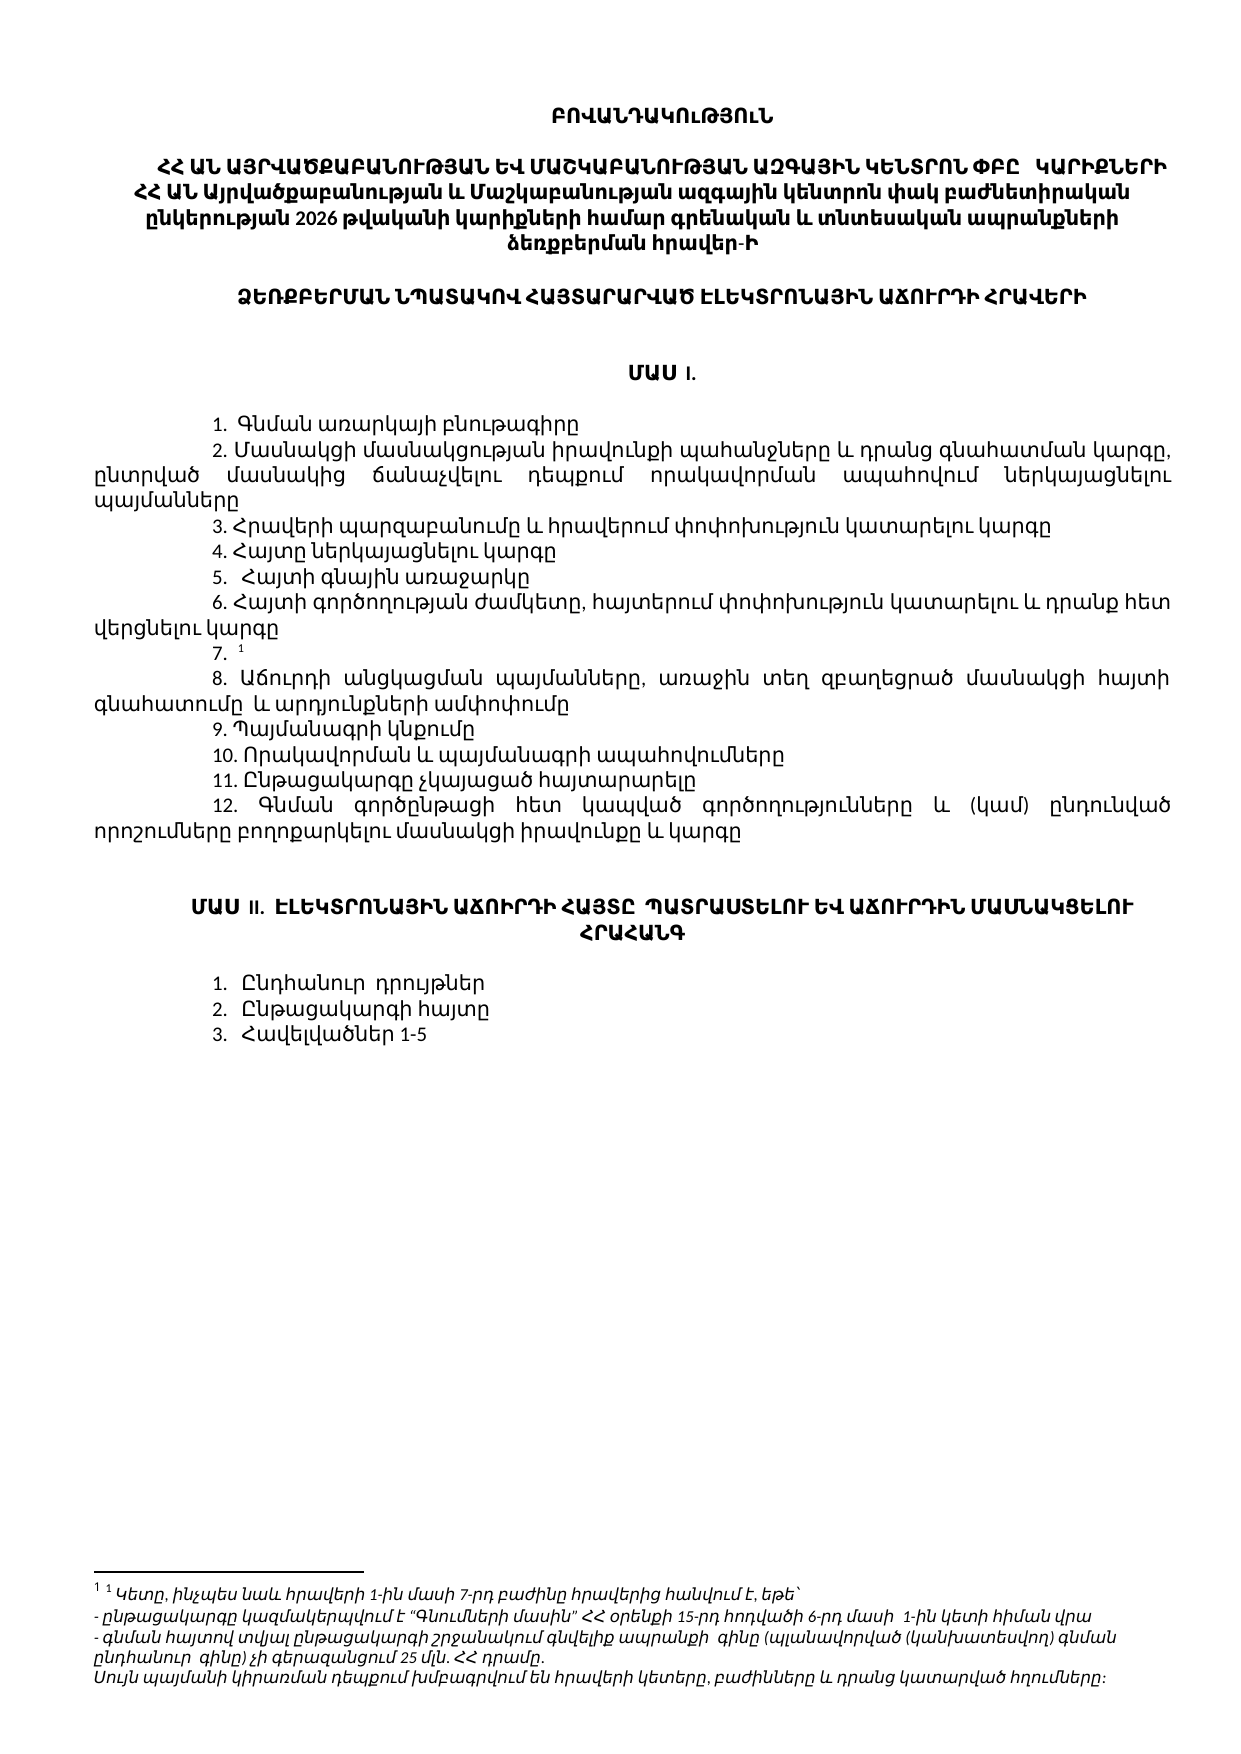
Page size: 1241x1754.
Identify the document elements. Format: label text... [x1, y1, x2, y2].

text ՁԵՌՔԲԵՐՄԱՆ ՆՊԱՏԱԿՈՎ ՀԱՅՏԱՐԱՐՎԱԾ ԷԼԵԿՏՐՈՆԱՅԻՆ ԱՃՈՒՐԴԻ ՀՐԱՎԵՐԻ [94, 284, 1171, 310]
text ՀՀ ԱՆ ԱՅՐՎԱԾՔԱԲԱՆՈՒԹՅԱՆ ԵՎ ՄԱՇԿԱԲԱՆՈՒԹՅԱՆ ԱԶԳԱՅԻՆ ԿԵՆՏՐՈՆ ՓԲԸ ԿԱՐԻՔՆԵՐԻ ՀՀ ԱՆ Այրվածքաբանության և Մաշկաբանության ազգային կենտրոն փակ բաժնետիրական ընկերության 2026 թվականի կարիքների համար գրենական և տնտեսական ապրանքների ձեռքբերման հրավեր-Ի [94, 154, 1171, 256]
text 3. Հրավերի պարզաբանումը և հրավերում փոփոխություն կատարելու կարգը [94, 513, 1171, 538]
text 9. Պայմանագրի կնքումը [94, 716, 1171, 742]
text ՄԱՍ II. ԷԼԵԿՏՐՈՆԱՅԻՆ ԱՃՈԻՐԴԻ ՀԱՅՏԸ ՊԱՏՐԱՍՏԵԼՈՒ ԵՎ ԱՃՈՒՐԴԻՆ ՄԱՍՆԱԿՑԵԼՈՒ ՀՐԱՀԱՆԳ [94, 894, 1171, 945]
text 4. Հայտը ներկայացնելու կարգը [94, 538, 1171, 564]
text 11. Ընթացակարգը չկայացած հայտարարելը [94, 767, 1171, 793]
text 12. Գնման գործընթացի հետ կապված գործողությունները և (կամ) ընդունված որոշումները բողոքարկելու մասնակցի իրավունքը և կարգը [94, 793, 1171, 843]
text 1. Գնման առարկայի բնութագիրը [94, 411, 1171, 437]
text 6. Հայտի գործողության ժամկետը, հայտերում փոփոխություն կատարելու և դրանք հետ վերցնելու կարգը [94, 589, 1171, 640]
text ՄԱՍ I. [94, 361, 1171, 386]
text 1. Ընդհանուր դրույթներ [94, 971, 1171, 996]
text 7. 1 [94, 640, 1171, 666]
text 3. Հավելվածներ 1-5 [94, 1021, 1171, 1047]
text ԲՈՎԱՆԴԱԿՈւԹՅՈւՆ [94, 103, 1171, 128]
text 10. Որակավորման և պայմանագրի ապահովումները [94, 742, 1171, 767]
text 2. Ընթացակարգի հայտը [94, 996, 1171, 1021]
text 5. Հայտի գնային առաջարկը [94, 564, 1171, 589]
text 2. Մասնակցի մասնակցության իրավունքի պահանջները և դրանց գնահատման կարգը, ընտրված մասնակից ճանաչվելու դեպքում որակավորման ապահովում ներկայացնելու պայմանները [94, 437, 1171, 513]
text 8. Աճուրդի անցկացման պայմանները, առաջին տեղ զբաղեցրած մասնակցի հայտի գնահատումը և արդյունքների ամփոփումը [94, 666, 1171, 716]
